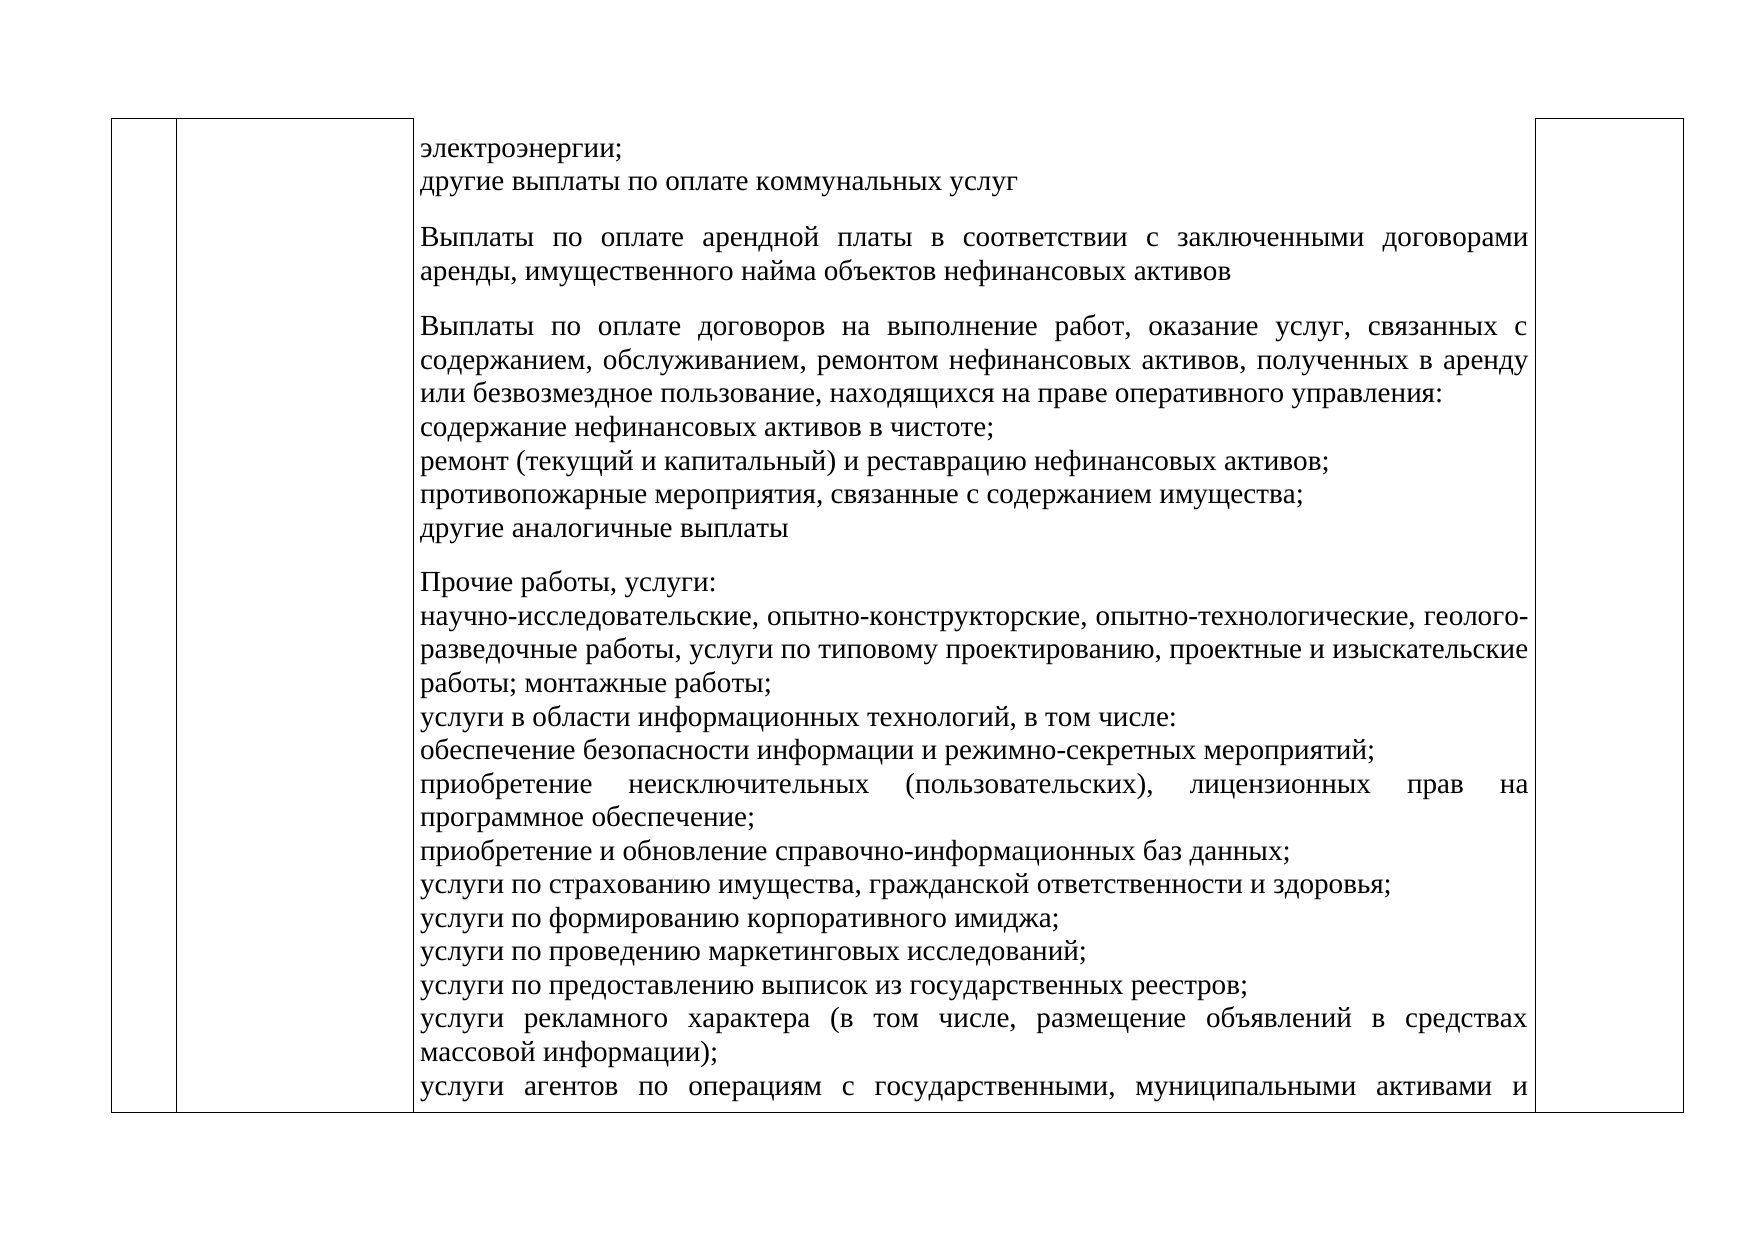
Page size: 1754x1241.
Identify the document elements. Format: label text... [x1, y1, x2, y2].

table_cell Выплаты по оплате арендной платы в соответствии с заключенными договорами аренды, имущественного найма объектов нефинансовых активов [414, 208, 1535, 297]
table_cell Выплаты по оплате договоров на выполнение работ, оказание услуг, связанных с содержанием, обслуживанием, ремонтом нефинансовых активов, полученных в аренду или безвозмездное пользование, находящихся на праве оперативного управления: содержание нефинансовых активов в чистоте; ремонт (текущий и капитальный) и реставрацию нефинансовых активов; противопожарные мероприятия, связанные с содержанием имущества; другие аналогичные выплаты [414, 297, 1535, 554]
table_cell [1536, 554, 1683, 1112]
table_cell [177, 554, 413, 1112]
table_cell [414, 118, 1535, 207]
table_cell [414, 554, 1535, 1112]
table_cell [112, 554, 176, 1112]
